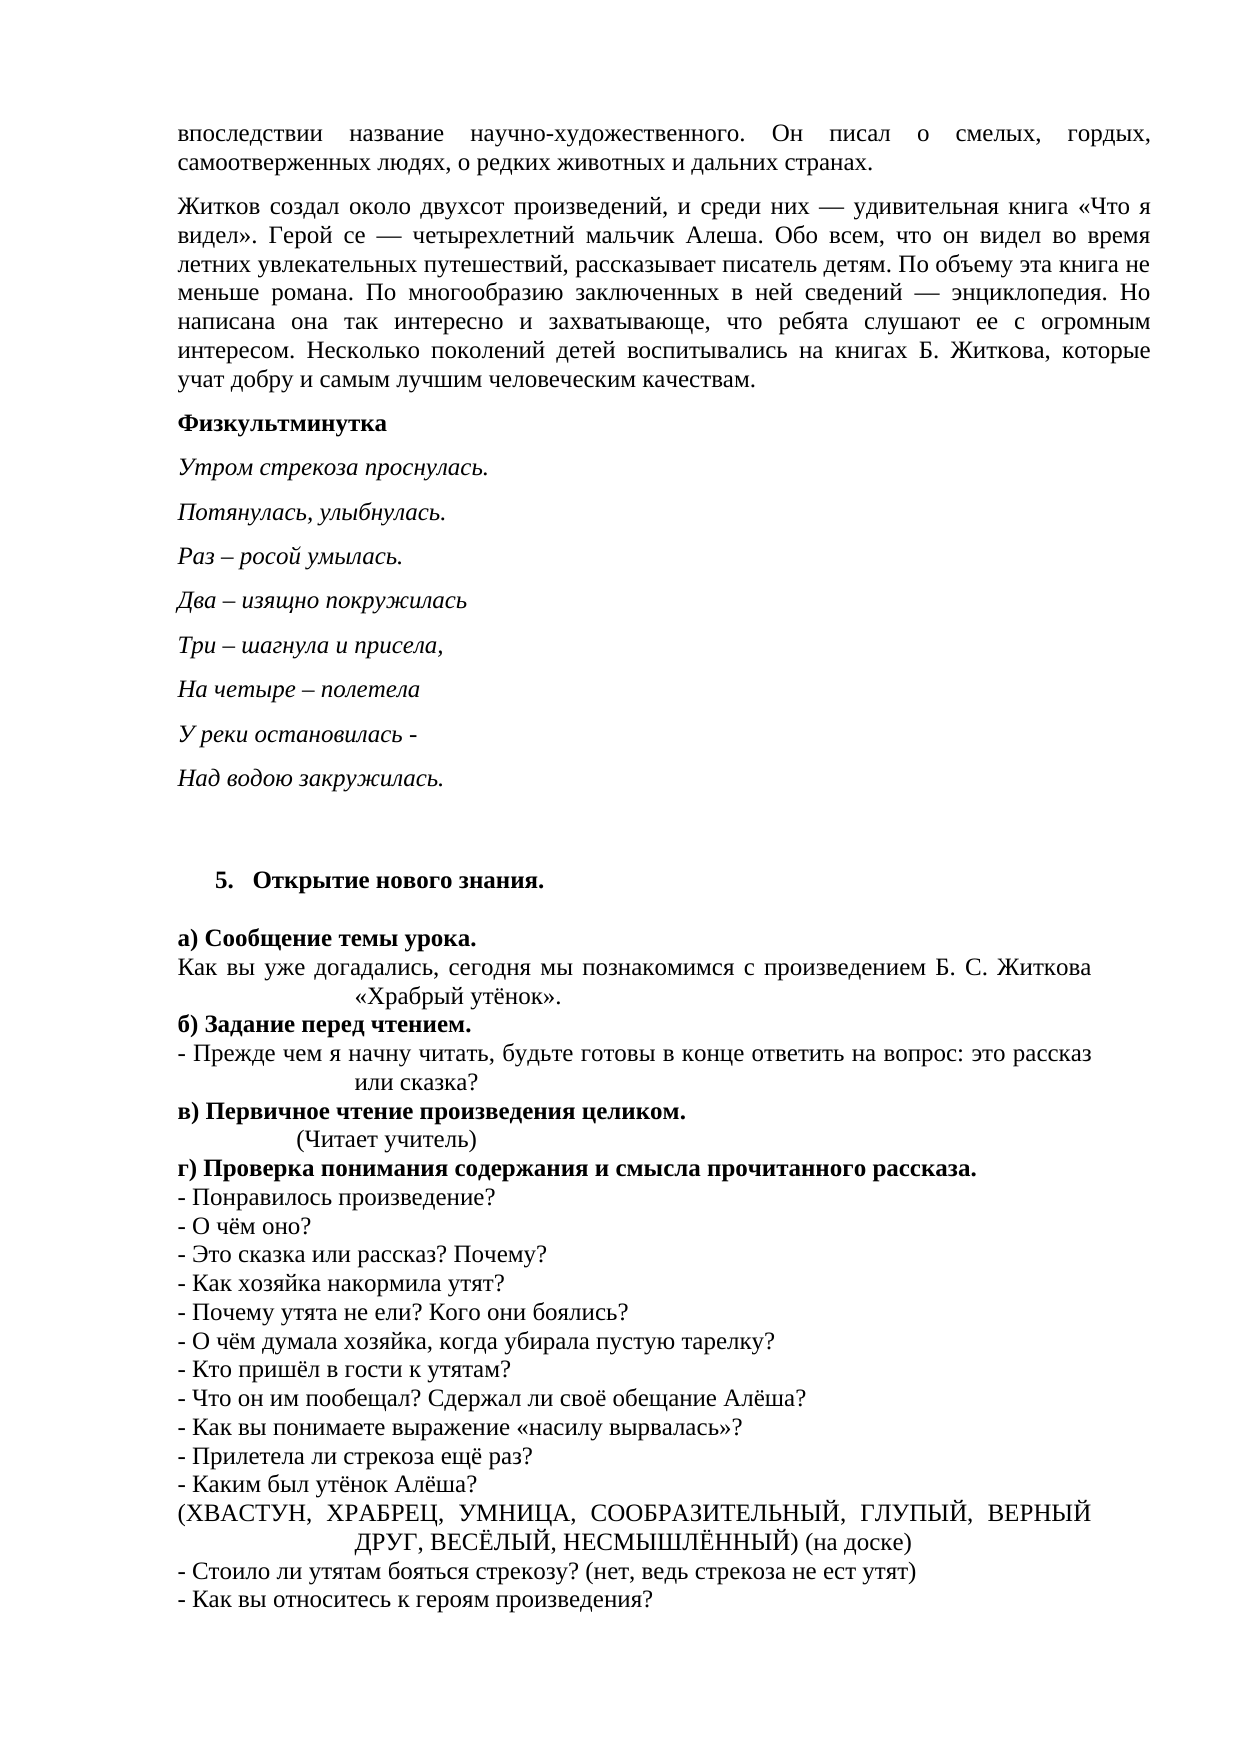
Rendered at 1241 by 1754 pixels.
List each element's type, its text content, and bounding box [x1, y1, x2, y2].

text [177, 118, 1152, 176]
text в) Первичное чтение произведения целиком. [177, 1096, 1092, 1124]
text - Это сказка или рассказ? Почему? [177, 1239, 1092, 1268]
text б) Задание перед чтением. [177, 1009, 1092, 1038]
text - О чём оно? [177, 1211, 1092, 1239]
text (Читает учитель) [177, 1124, 1092, 1153]
text Над водою закружилась. [177, 763, 1152, 792]
text Как вы уже догадались, сегодня мы познакомимся с произведением Б. С. Житкова «Храбрый утёнок». [177, 952, 1092, 1009]
text - О чём думала хозяйка, когда убирала пустую тарелку? [177, 1326, 1092, 1354]
text Физкультминутка [177, 408, 1152, 437]
text На четыре – полетела [177, 674, 1152, 703]
text (ХВАСТУН, ХРАБРЕЦ, УМНИЦА, СООБРАЗИТЕЛЬНЫЙ, ГЛУПЫЙ, ВЕРНЫЙ ДРУГ, ВЕСЁЛЫЙ, НЕСМЫШЛЁННЫЙ) (на доске) [177, 1498, 1092, 1556]
text а) Сообщение темы урока. [177, 923, 1092, 952]
text Потянулась, улыбнулась. [177, 497, 1152, 526]
text Три – шагнула и присела, [177, 630, 1152, 659]
text - Как хозяйка накормила утят? [177, 1268, 1092, 1297]
text - Что он им пообещал? Сдержал ли своё обещание Алёша? [177, 1383, 1092, 1412]
text Раз – росой умылась. [177, 541, 1152, 570]
text Утром стрекоза проснулась. [177, 452, 1152, 481]
text - Кто пришёл в гости к утятам? [177, 1354, 1092, 1383]
text - Прилетела ли стрекоза ещё раз? [177, 1441, 1092, 1469]
text Житков создал около двухсот произведений, и среди них — удивительная книга «Что я видел». Герой се — четырехлетний мальчик Алеша. Обо всем, что он видел во время летних увлекательных путешествий, рассказывает писатель детям. По объему эта книга не меньше романа. По многообразию заключенных в ней сведений — энциклопедия. Но написана она так интересно и захватывающе, что ребята слушают ее с огромным интересом. Несколько поколений детей воспитывались на книгах Б. Житкова, которые учат добру и самым лучшим человеческим качествам. [177, 191, 1152, 392]
text - Как вы понимаете выражение «насилу вырвалась»? [177, 1412, 1092, 1441]
text - Прежде чем я начну читать, будьте готовы в конце ответить на вопрос: это рассказ или сказка? [177, 1038, 1092, 1096]
text У реки остановилась - [177, 719, 1152, 747]
text - Как вы относитесь к героям произведения? [177, 1584, 1092, 1613]
text - Каким был утёнок Алёша? [177, 1469, 1092, 1498]
text г) Проверка понимания содержания и смысла прочитанного рассказа. [177, 1153, 1092, 1182]
text - Стоило ли утятам бояться стрекозу? (нет, ведь стрекоза не ест утят) [177, 1556, 1092, 1584]
text - Почему утята не ели? Кого они боялись? [177, 1297, 1092, 1326]
text Два – изящно покружилась [177, 586, 1152, 614]
list Открытие нового знания. [215, 865, 1092, 894]
text - Понравилось произведение? [177, 1182, 1092, 1211]
